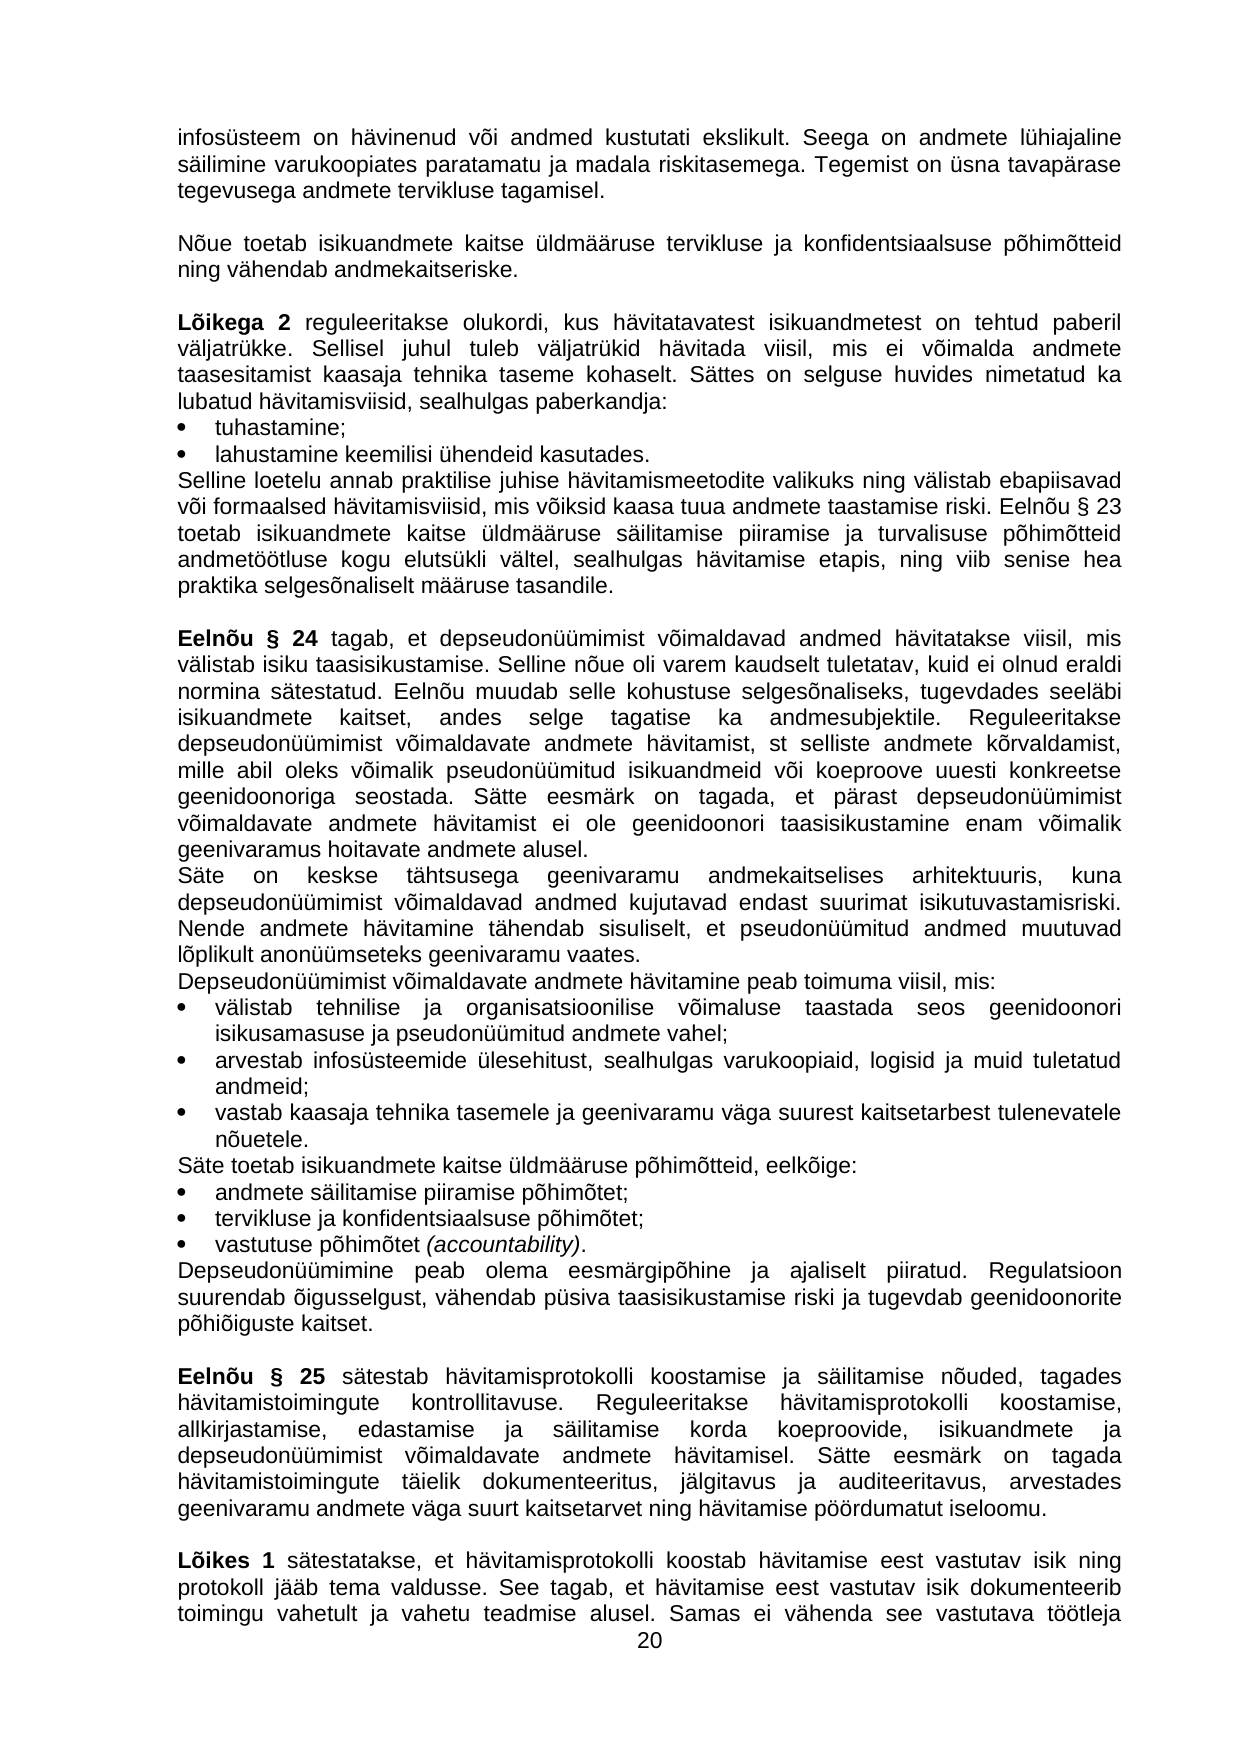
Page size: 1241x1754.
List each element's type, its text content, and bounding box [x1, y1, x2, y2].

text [177, 1547, 1122, 1626]
text Selline loetelu annab praktilise juhise hävitamismeetodite valikuks ning välistab ebapiisavad või formaalsed hävitamisviisid, mis võiksid kaasa tuua andmete taastamise riski. Eelnõu § 23 toetab isikuandmete kaitse üldmääruse säilitamise piiramise ja turvalisuse põhimõtteid andmetöötluse kogu elutsükli vältel, sealhulgas hävitamise etapis, ning viib senise hea praktika selgesõnaliselt määruse tasandile. [177, 467, 1122, 599]
text Säte on keskse tähtsusega geenivaramu andmekaitselises arhitektuuris, kuna depseudonüümimist võimaldavad andmed kujutavad endast suurimat isikutuvastamisriski. Nende andmete hävitamine tähendab sisuliselt, et pseudonüümitud andmed muutuvad lõplikult anonüümseteks geenivaramu vaates. [177, 862, 1122, 968]
text Eelnõu § 25 sätestab hävitamisprotokolli koostamise ja säilitamise nõuded, tagades hävitamistoimingute kontrollitavuse. Reguleeritakse hävitamisprotokolli koostamise, allkirjastamise, edastamise ja säilitamise korda koeproovide, isikuandmete ja depseudonüümimist võimaldavate andmete hävitamisel. Sätte eesmärk on tagada hävitamistoimingute täielik dokumenteeritus, jälgitavus ja auditeeritavus, arvestades geenivaramu andmete väga suurt kaitsetarvet ning hävitamise pöördumatut iseloomu. [177, 1363, 1122, 1521]
list vastab kaasaja tehnika tasemele ja geenivaramu väga suurest kaitsetarbest tulenevatele nõuetele. [177, 1099, 1122, 1152]
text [177, 124, 1122, 203]
list tervikluse ja konfidentsiaalsuse põhimõtet; [177, 1205, 1122, 1231]
list vastutuse põhimõtet (accountability). [177, 1231, 1122, 1257]
list arvestab infosüsteemide ülesehitust, sealhulgas varukoopiaid, logisid ja muid tuletatud andmeid; [177, 1047, 1122, 1099]
text Eelnõu § 24 tagab, et depseudonüümimist võimaldavad andmed hävitatakse viisil, mis välistab isiku taasisikustamise. Selline nõue oli varem kaudselt tuletatav, kuid ei olnud eraldi normina sätestatud. Eelnõu muudab selle kohustuse selgesõnaliseks, tugevdades seeläbi isikuandmete kaitset, andes selge tagatise ka andmesubjektile. Reguleeritakse depseudonüümimist võimaldavate andmete hävitamist, st selliste andmete kõrvaldamist, mille abil oleks võimalik pseudonüümitud isikuandmeid või koeproove uuesti konkreetse geenidoonoriga seostada. Sätte eesmärk on tagada, et pärast depseudonüümimist võimaldavate andmete hävitamist ei ole geenidoonori taasisikustamine enam võimalik geenivaramus hoitavate andmete alusel. [177, 625, 1122, 862]
list lahustamine keemilisi ühendeid kasutades. [177, 441, 1122, 467]
list välistab tehnilise ja organisatsioonilise võimaluse taastada seos geenidoonori isikusamasuse ja pseudonüümitud andmete vahel; [177, 994, 1122, 1047]
text Depseudonüümimine peab olema eesmärgipõhine ja ajaliselt piiratud. Regulatsioon suurendab õigusselgust, vähendab püsiva taasisikustamise riski ja tugevdab geenidoonorite põhiõiguste kaitset. [177, 1257, 1122, 1337]
text Säte toetab isikuandmete kaitse üldmääruse põhimõtteid, eelkõige: [177, 1152, 1122, 1178]
text Depseudonüümimist võimaldavate andmete hävitamine peab toimuma viisil, mis: [177, 968, 1122, 994]
text Lõikega 2 reguleeritakse olukordi, kus hävitatavatest isikuandmetest on tehtud paberil väljatrükke. Sellisel juhul tuleb väljatrükid hävitada viisil, mis ei võimalda andmete taasesitamist kaasaja tehnika taseme kohaselt. Sättes on selguse huvides nimetatud ka lubatud hävitamisviisid, sealhulgas paberkandja: [177, 309, 1122, 414]
list andmete säilitamise piiramise põhimõtet; [177, 1178, 1122, 1205]
list tuhastamine; [177, 414, 1122, 441]
text Nõue toetab isikuandmete kaitse üldmääruse tervikluse ja konfidentsiaalsuse põhimõtteid ning vähendab andmekaitseriske. [177, 230, 1122, 282]
